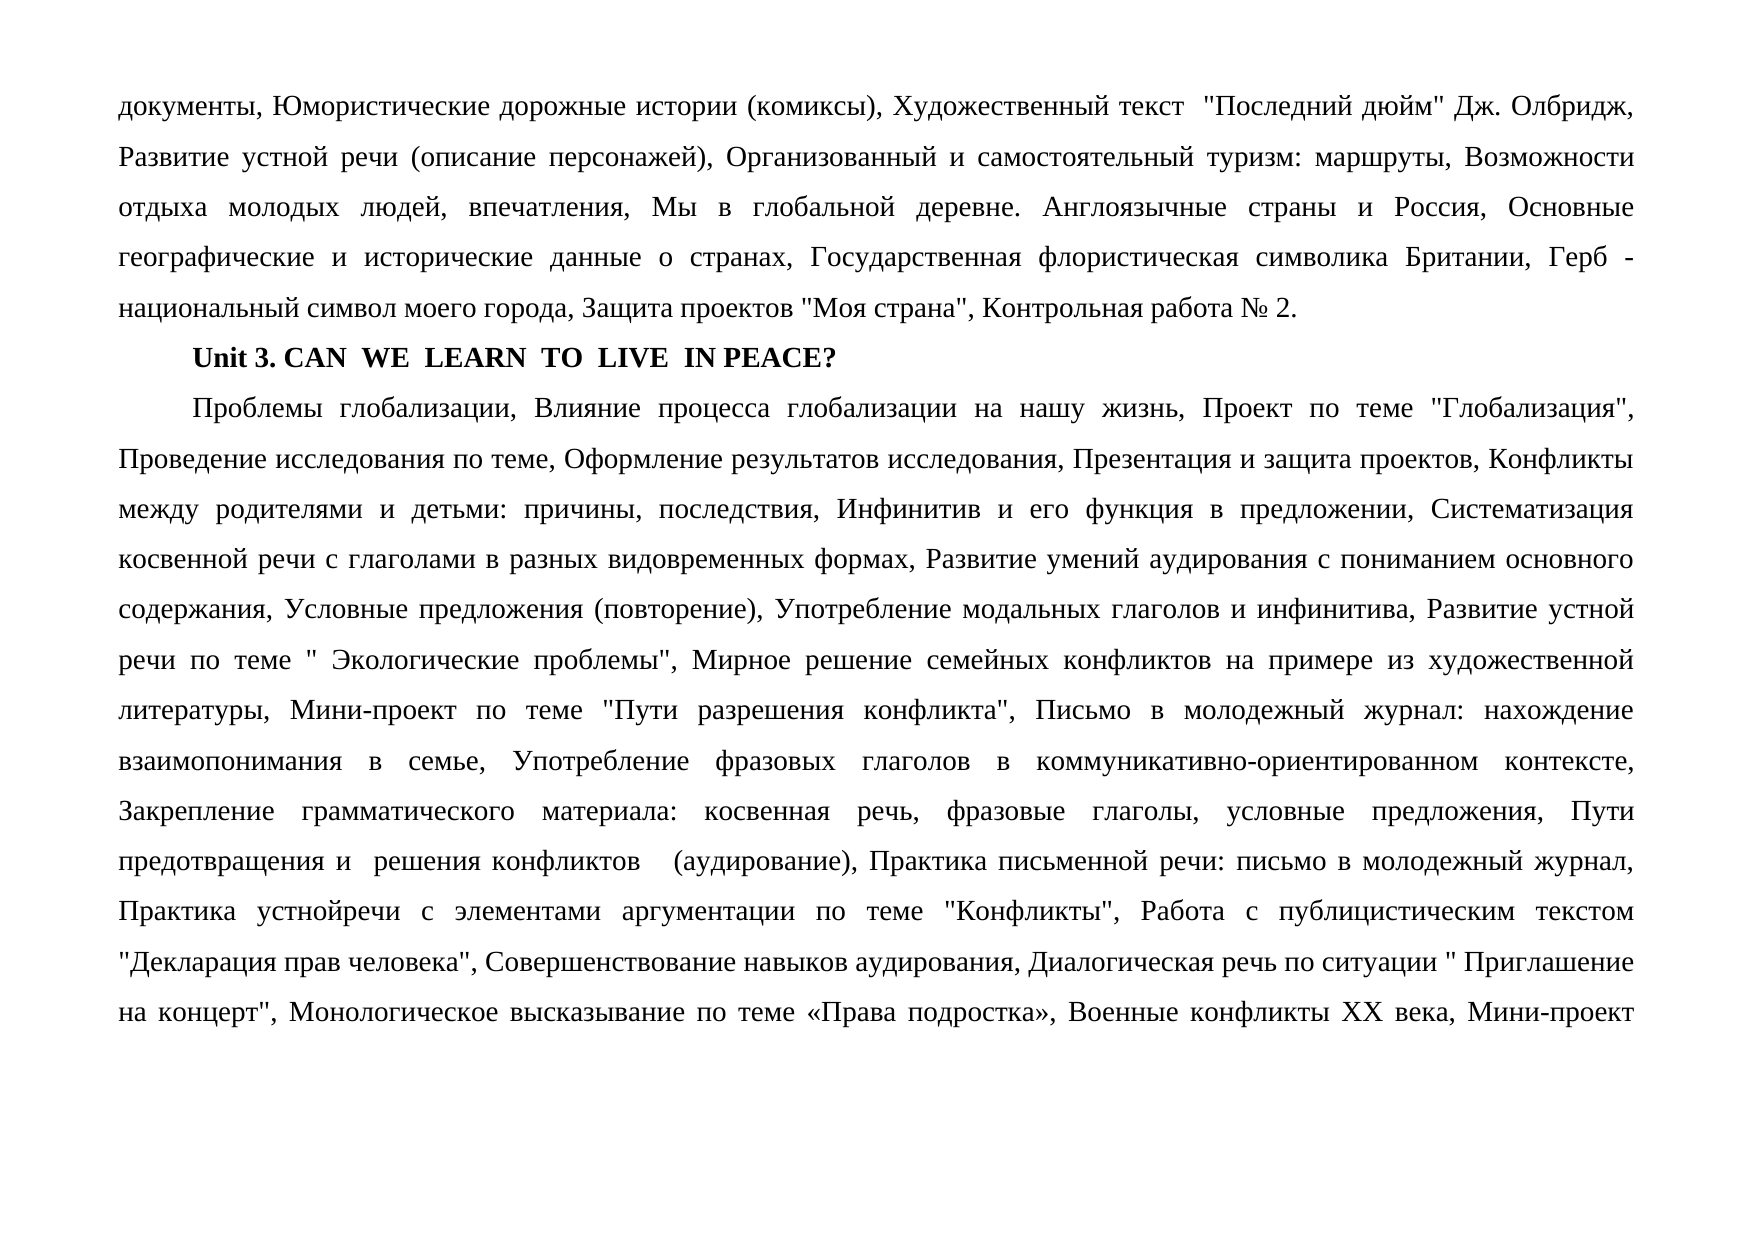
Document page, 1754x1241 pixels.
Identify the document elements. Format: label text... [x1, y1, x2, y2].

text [118, 88, 1636, 323]
text Unit 3. CAN WE LEARN TO LIVE IN PEACE? [118, 340, 1636, 374]
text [118, 390, 1636, 1028]
